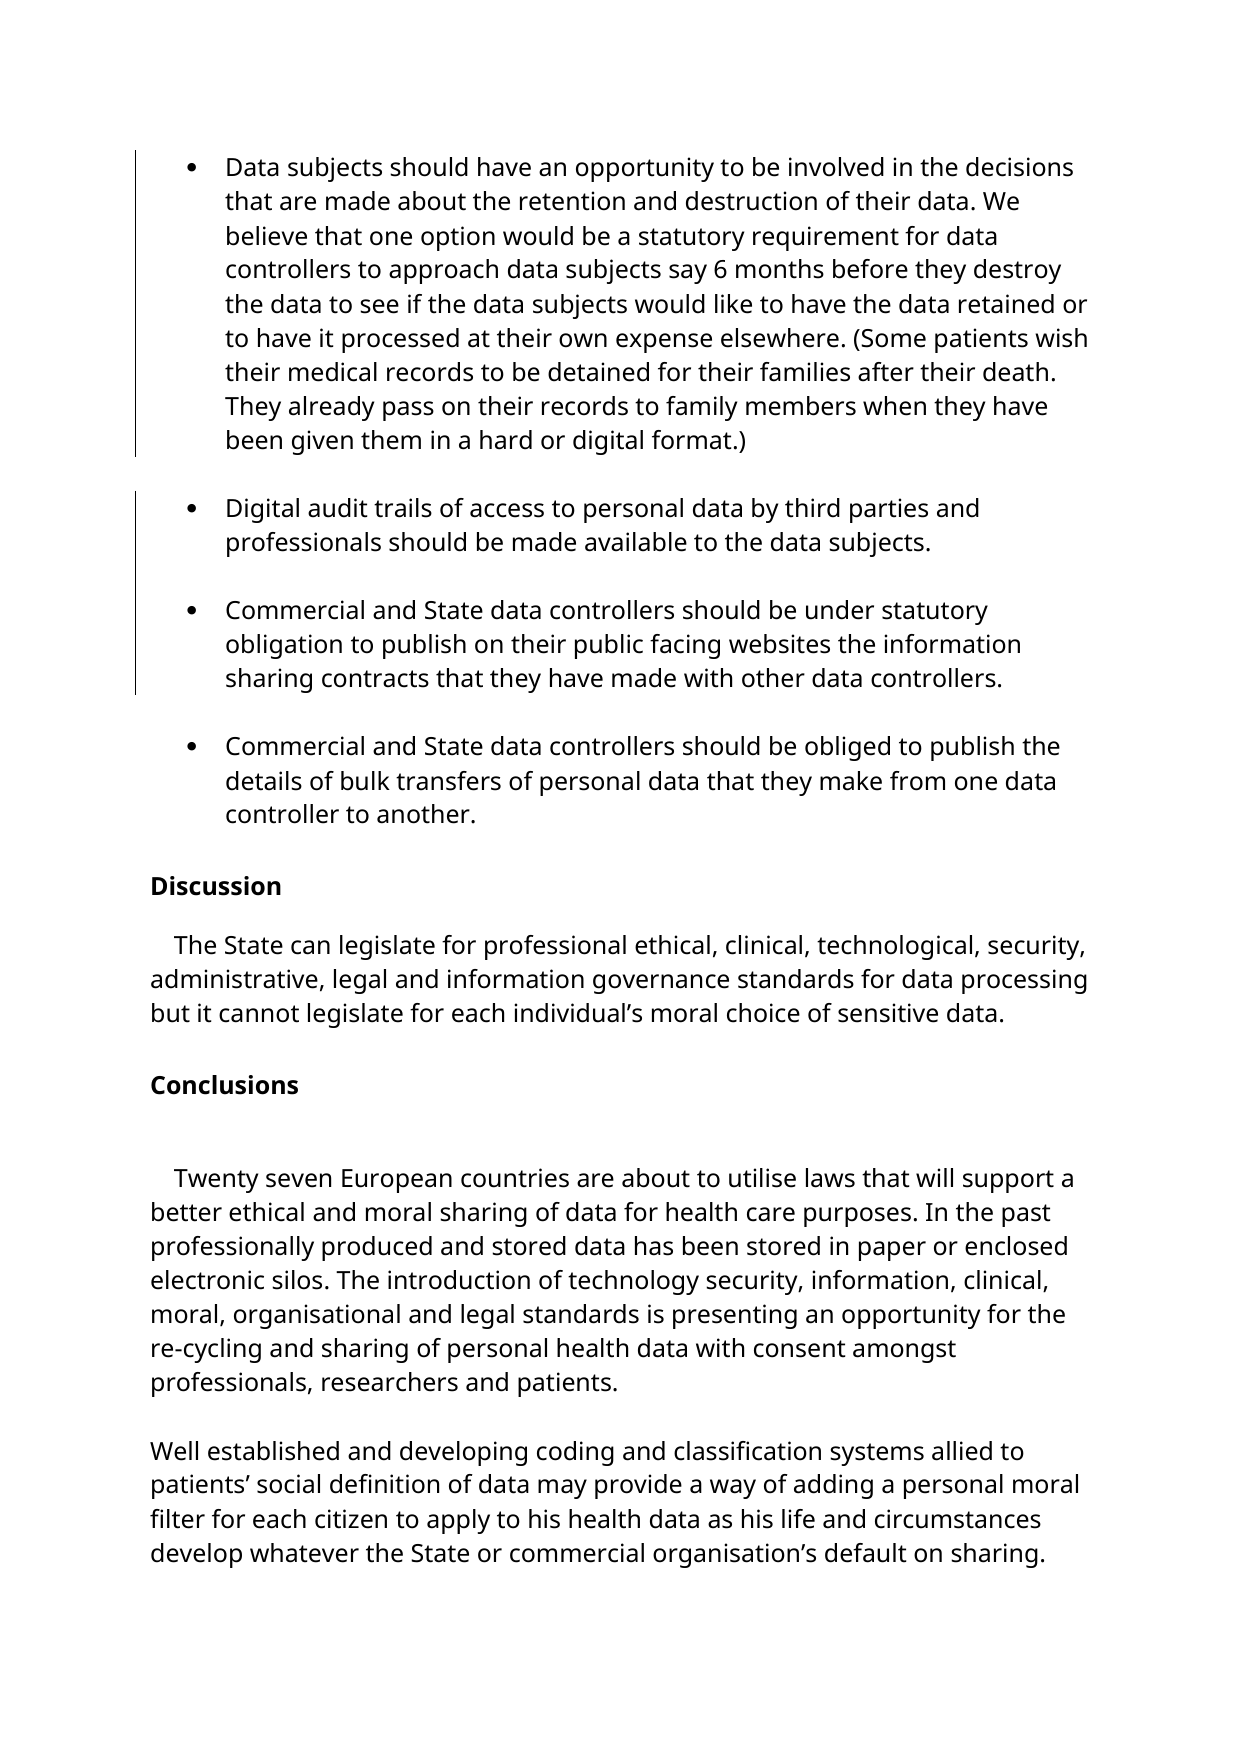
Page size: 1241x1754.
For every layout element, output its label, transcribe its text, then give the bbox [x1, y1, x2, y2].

text Twenty seven European countries are about to utilise laws that will support a better ethical and moral sharing of data for health care purposes. In the past professionally produced and stored data has been stored in paper or enclosed electronic silos. The introduction of technology security, information, clinical, moral, organisational and legal standards is presenting an opportunity for the re-cycling and sharing of personal health data with consent amongst professionals, researchers and patients. [150, 1161, 1090, 1399]
list Commercial and State data controllers should be under statutory obligation to publish on their public facing websites the information sharing contracts that they have made with other data controllers. [187, 593, 1090, 695]
text The State can legislate for professional ethical, clinical, technological, security, administrative, legal and information governance standards for data processing but it cannot legislate for each individual’s moral choice of sensitive data. [150, 928, 1090, 1030]
subtitle Conclusions [150, 1067, 1090, 1102]
text Well established and developing coding and classification systems allied to patients’ social definition of data may provide a way of adding a personal moral filter for each citizen to apply to his health data as his life and circumstances develop whatever the State or commercial organisation’s default on sharing. [150, 1433, 1090, 1569]
list Commercial and State data controllers should be obliged to publish the details of bulk transfers of personal data that they make from one data controller to another. [187, 729, 1090, 831]
list Digital audit trails of access to personal data by third parties and professionals should be made available to the data subjects. [187, 491, 1090, 559]
subtitle Discussion [150, 869, 1090, 903]
list Data subjects should have an opportunity to be involved in the decisions that are made about the retention and destruction of their data. We believe that one option would be a statutory requirement for data controllers to approach data subjects say 6 months before they destroy the data to see if the data subjects would like to have the data retained or to have it processed at their own expense elsewhere. (Some patients wish their medical records to be detained for their families after their death. They already pass on their records to family members when they have been given them in a hard or digital format.) [187, 150, 1090, 457]
